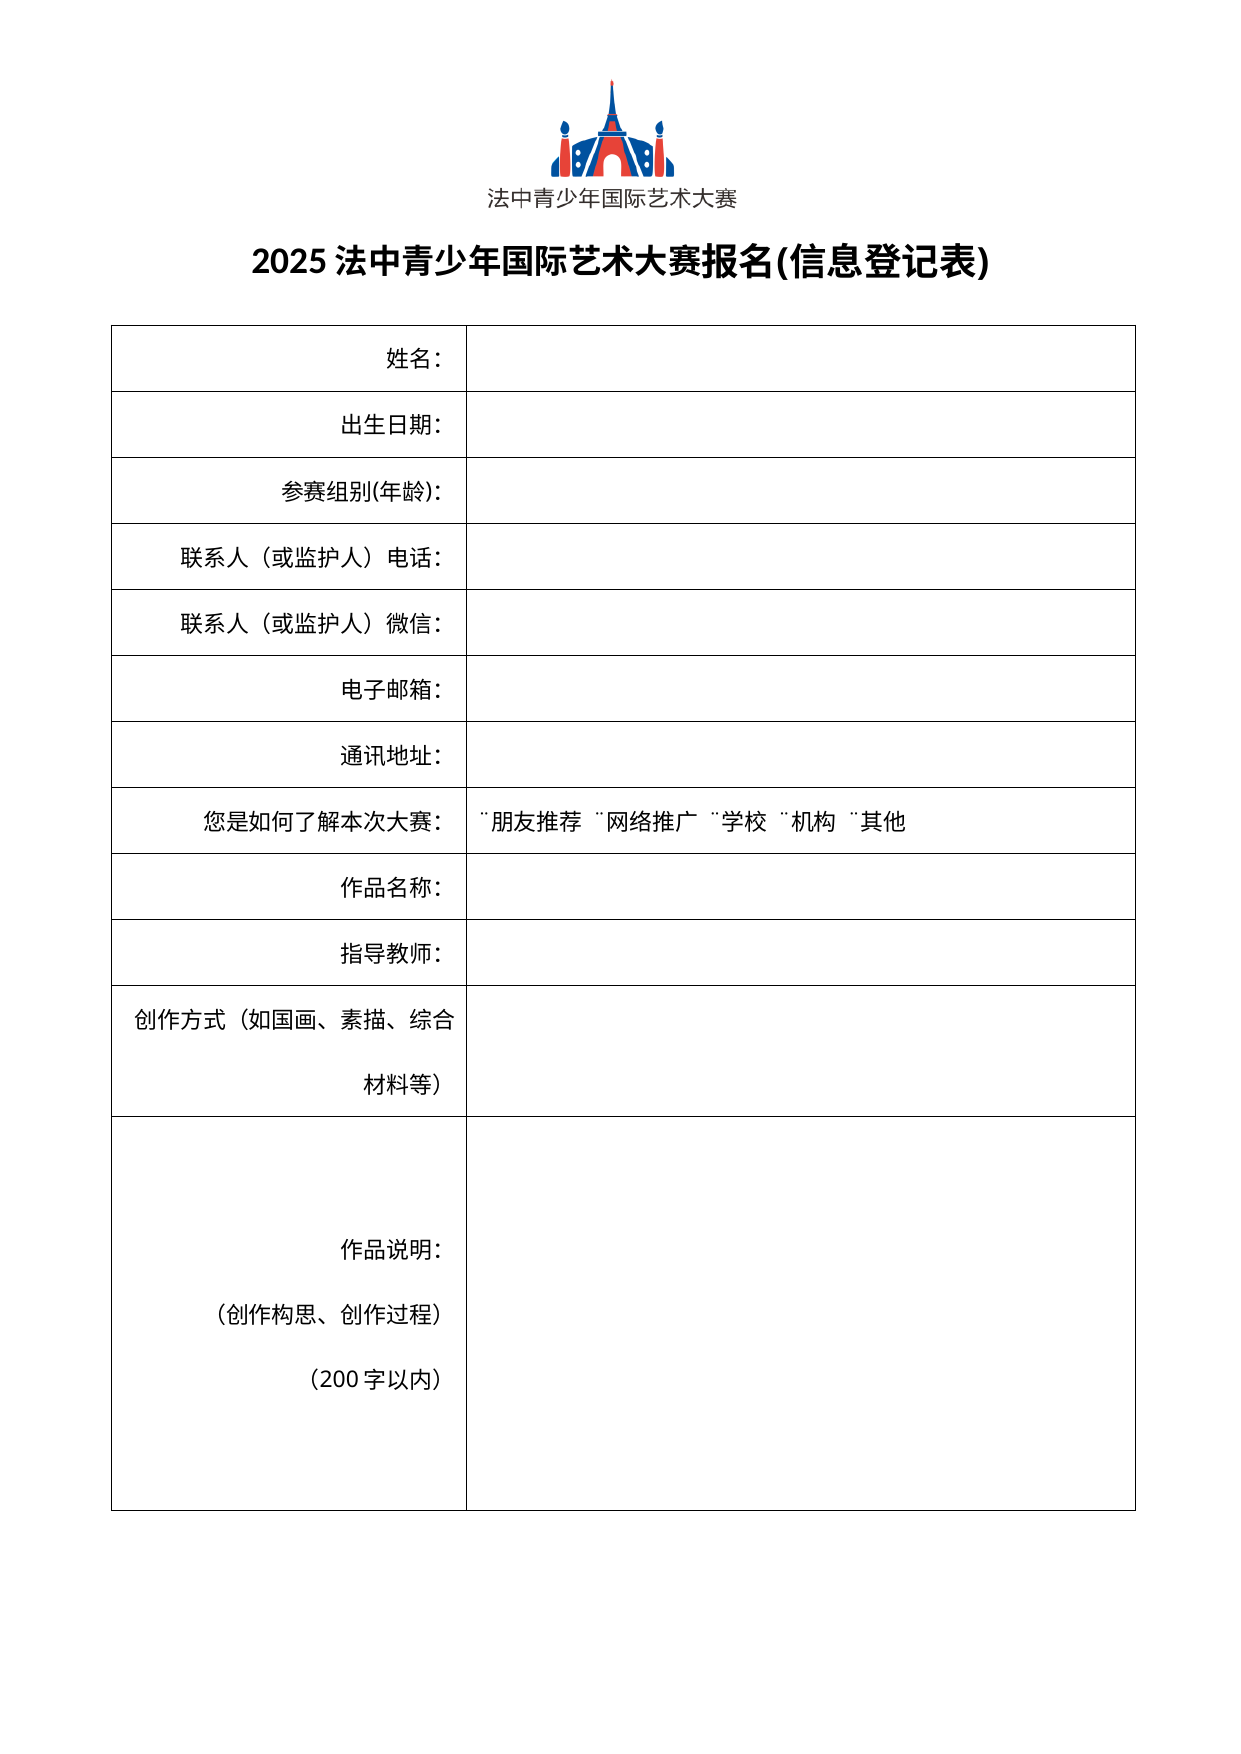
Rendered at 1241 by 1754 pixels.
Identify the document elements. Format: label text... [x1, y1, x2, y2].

table_cell 通讯地址： [112, 722, 466, 787]
table_cell [467, 524, 1135, 589]
table_cell [467, 854, 1135, 919]
table_cell [467, 458, 1135, 523]
table_cell 电子邮箱： [112, 656, 466, 721]
table_cell [467, 1117, 1135, 1510]
table_cell [467, 656, 1135, 721]
table_cell 您是如何了解本次大赛： [112, 788, 466, 853]
table_cell 联系人（或监护人）微信： [112, 590, 466, 655]
table_cell [467, 392, 1135, 457]
table_cell [467, 986, 1135, 1116]
table_cell 参赛组别(年龄)： [112, 458, 466, 523]
table_header [467, 326, 1135, 391]
table_cell 作品名称： [112, 854, 466, 919]
table_header 姓名： [112, 326, 466, 391]
table_cell 创作方式（如国画、素描、综合材料等） [112, 986, 466, 1116]
table_cell 出生日期： [112, 392, 466, 457]
table_cell 作品说明： （创作构思、创作过程） （200字以内） [112, 1117, 466, 1510]
table_cell 指导教师： [112, 920, 466, 985]
text 2025法中青少年国际艺术大赛报名(信息登记表) [112, 227, 1128, 292]
table_cell [467, 920, 1135, 985]
picture [479, 78, 745, 213]
table_cell 联系人（或监护人）电话： [112, 524, 466, 589]
table_cell ¨朋友推荐 ¨网络推广 ¨学校 ¨机构 ¨其他 [467, 788, 1135, 853]
table_cell [467, 590, 1135, 655]
table_cell [467, 722, 1135, 787]
